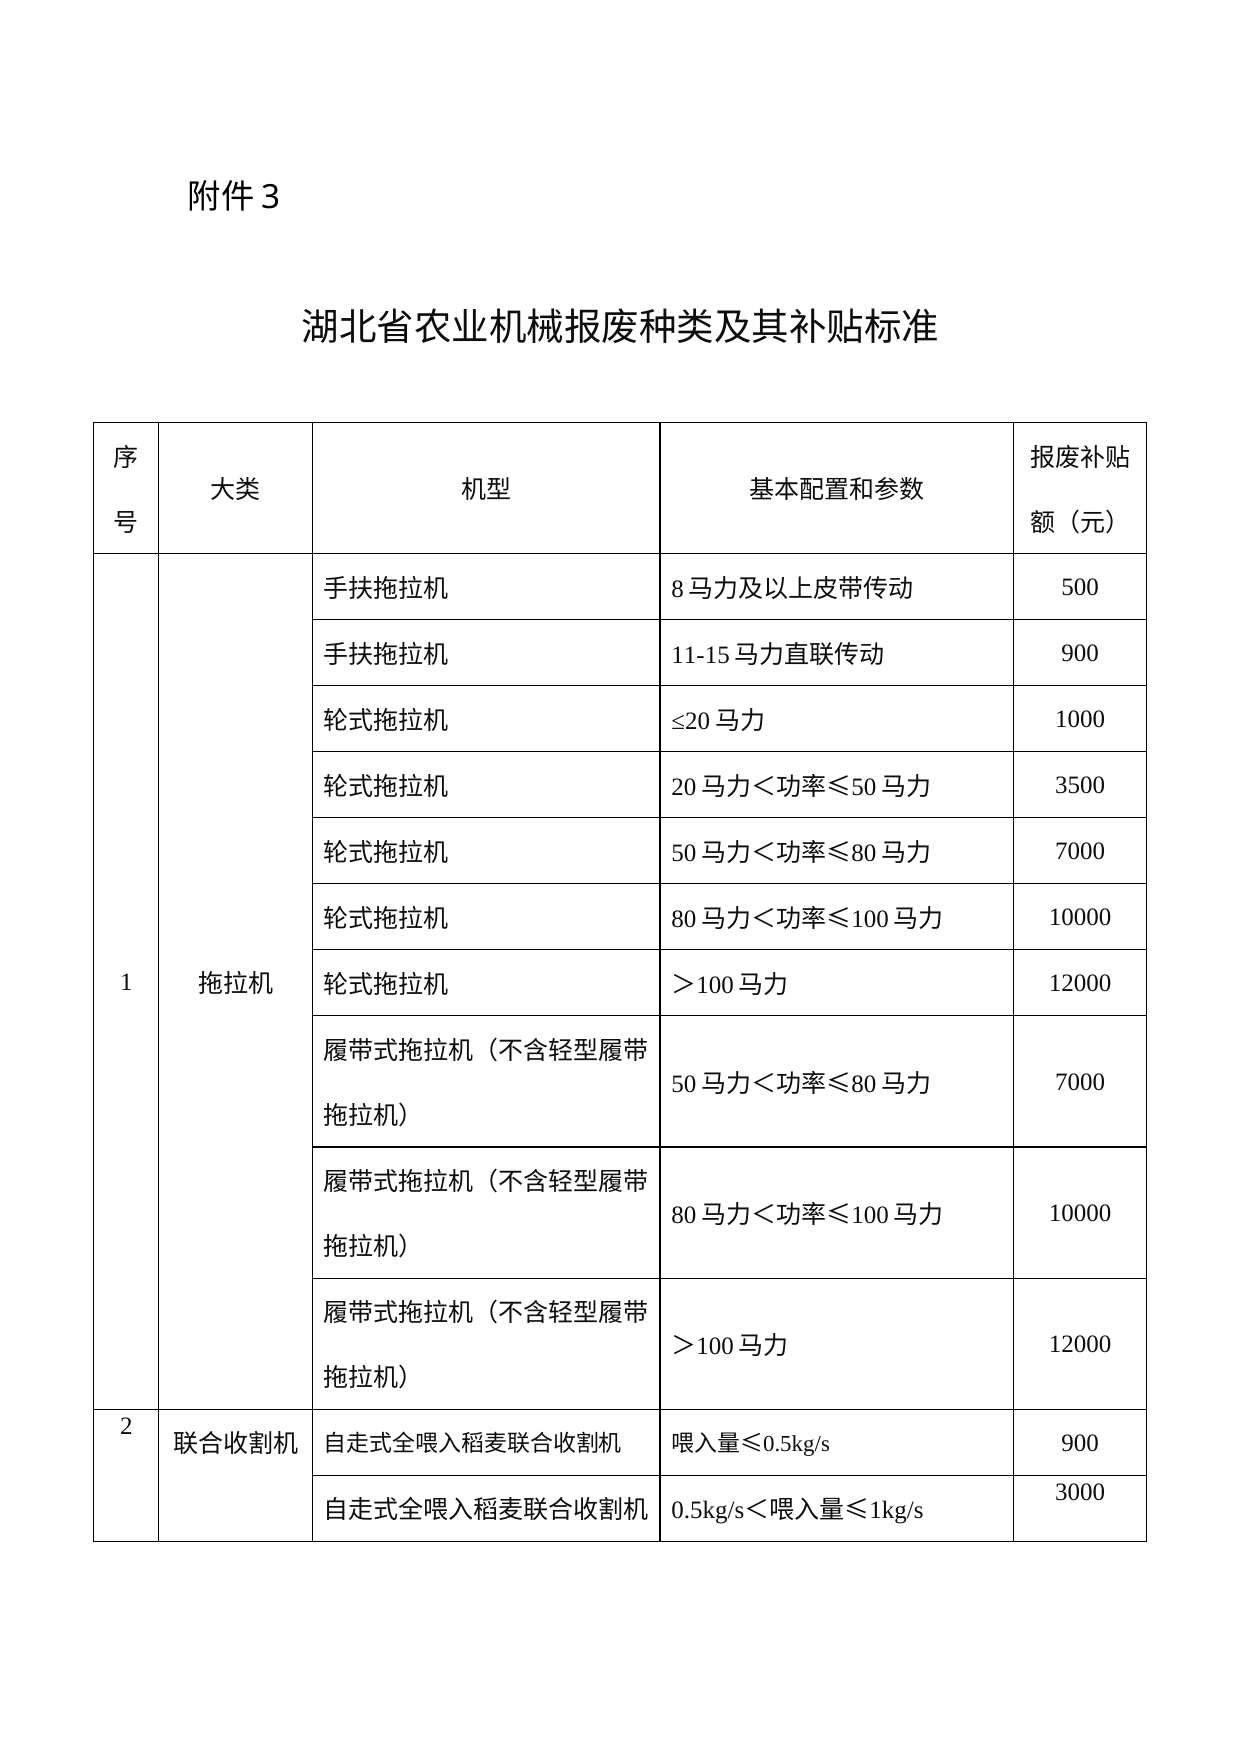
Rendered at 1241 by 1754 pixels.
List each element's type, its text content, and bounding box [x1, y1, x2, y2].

table_cell 喂入量≤0.5kg/s [661, 1410, 1013, 1474]
table_cell 80马力＜功率≤100马力 [661, 884, 1013, 949]
table_header 报废补贴额（元） [1014, 423, 1146, 553]
table_cell ＞100马力 [661, 1279, 1013, 1408]
table_cell 轮式拖拉机 [313, 884, 659, 949]
table_cell 8马力及以上皮带传动 [661, 554, 1013, 619]
table_cell 50马力＜功率≤80马力 [661, 1016, 1013, 1146]
table_cell 1000 [1014, 686, 1146, 751]
table_cell ≤20马力 [661, 686, 1013, 751]
table_header 序号 [94, 423, 158, 553]
table_cell 履带式拖拉机（不含轻型履带拖拉机） [313, 1148, 659, 1277]
table_cell 2 [94, 1410, 158, 1541]
table_cell 12000 [1014, 1279, 1146, 1408]
table_cell 10000 [1014, 884, 1146, 949]
table_cell 手扶拖拉机 [313, 620, 659, 685]
table_cell 12000 [1014, 950, 1146, 1015]
table_cell 轮式拖拉机 [313, 818, 659, 883]
table_cell 自走式全喂入稻麦联合收割机 [313, 1410, 659, 1474]
table_cell 轮式拖拉机 [313, 950, 659, 1015]
table_cell 1 [94, 554, 158, 1408]
table_cell 轮式拖拉机 [313, 752, 659, 817]
table_cell 轮式拖拉机 [313, 686, 659, 751]
table_cell 手扶拖拉机 [313, 554, 659, 619]
table_cell 7000 [1014, 1016, 1146, 1146]
table_cell 900 [1014, 620, 1146, 685]
text 湖北省农业机械报废种类及其补贴标准 [187, 292, 1053, 357]
table_cell 拖拉机 [159, 554, 312, 1408]
table_header 基本配置和参数 [661, 423, 1013, 553]
table_cell 10000 [1014, 1148, 1146, 1277]
table_cell 3000 [1014, 1476, 1146, 1541]
table_cell 500 [1014, 554, 1146, 619]
table_cell 自走式全喂入稻麦联合收割机 [313, 1476, 659, 1541]
table_header 机型 [313, 423, 659, 553]
table_cell 履带式拖拉机（不含轻型履带拖拉机） [313, 1016, 659, 1146]
text 附件3 [187, 162, 1053, 227]
table_cell 7000 [1014, 818, 1146, 883]
table_cell 80马力＜功率≤100马力 [661, 1148, 1013, 1277]
table_cell 0.5kg/s＜喂入量≤1kg/s [661, 1476, 1013, 1541]
table_cell 900 [1014, 1410, 1146, 1474]
table_cell 履带式拖拉机（不含轻型履带拖拉机） [313, 1279, 659, 1408]
table_cell 联合收割机 [159, 1410, 312, 1541]
table_cell 11-15马力直联传动 [661, 620, 1013, 685]
table_cell 20马力＜功率≤50马力 [661, 752, 1013, 817]
table_header 大类 [159, 423, 312, 553]
table_cell 3500 [1014, 752, 1146, 817]
table_cell 50马力＜功率≤80马力 [661, 818, 1013, 883]
table_cell ＞100马力 [661, 950, 1013, 1015]
